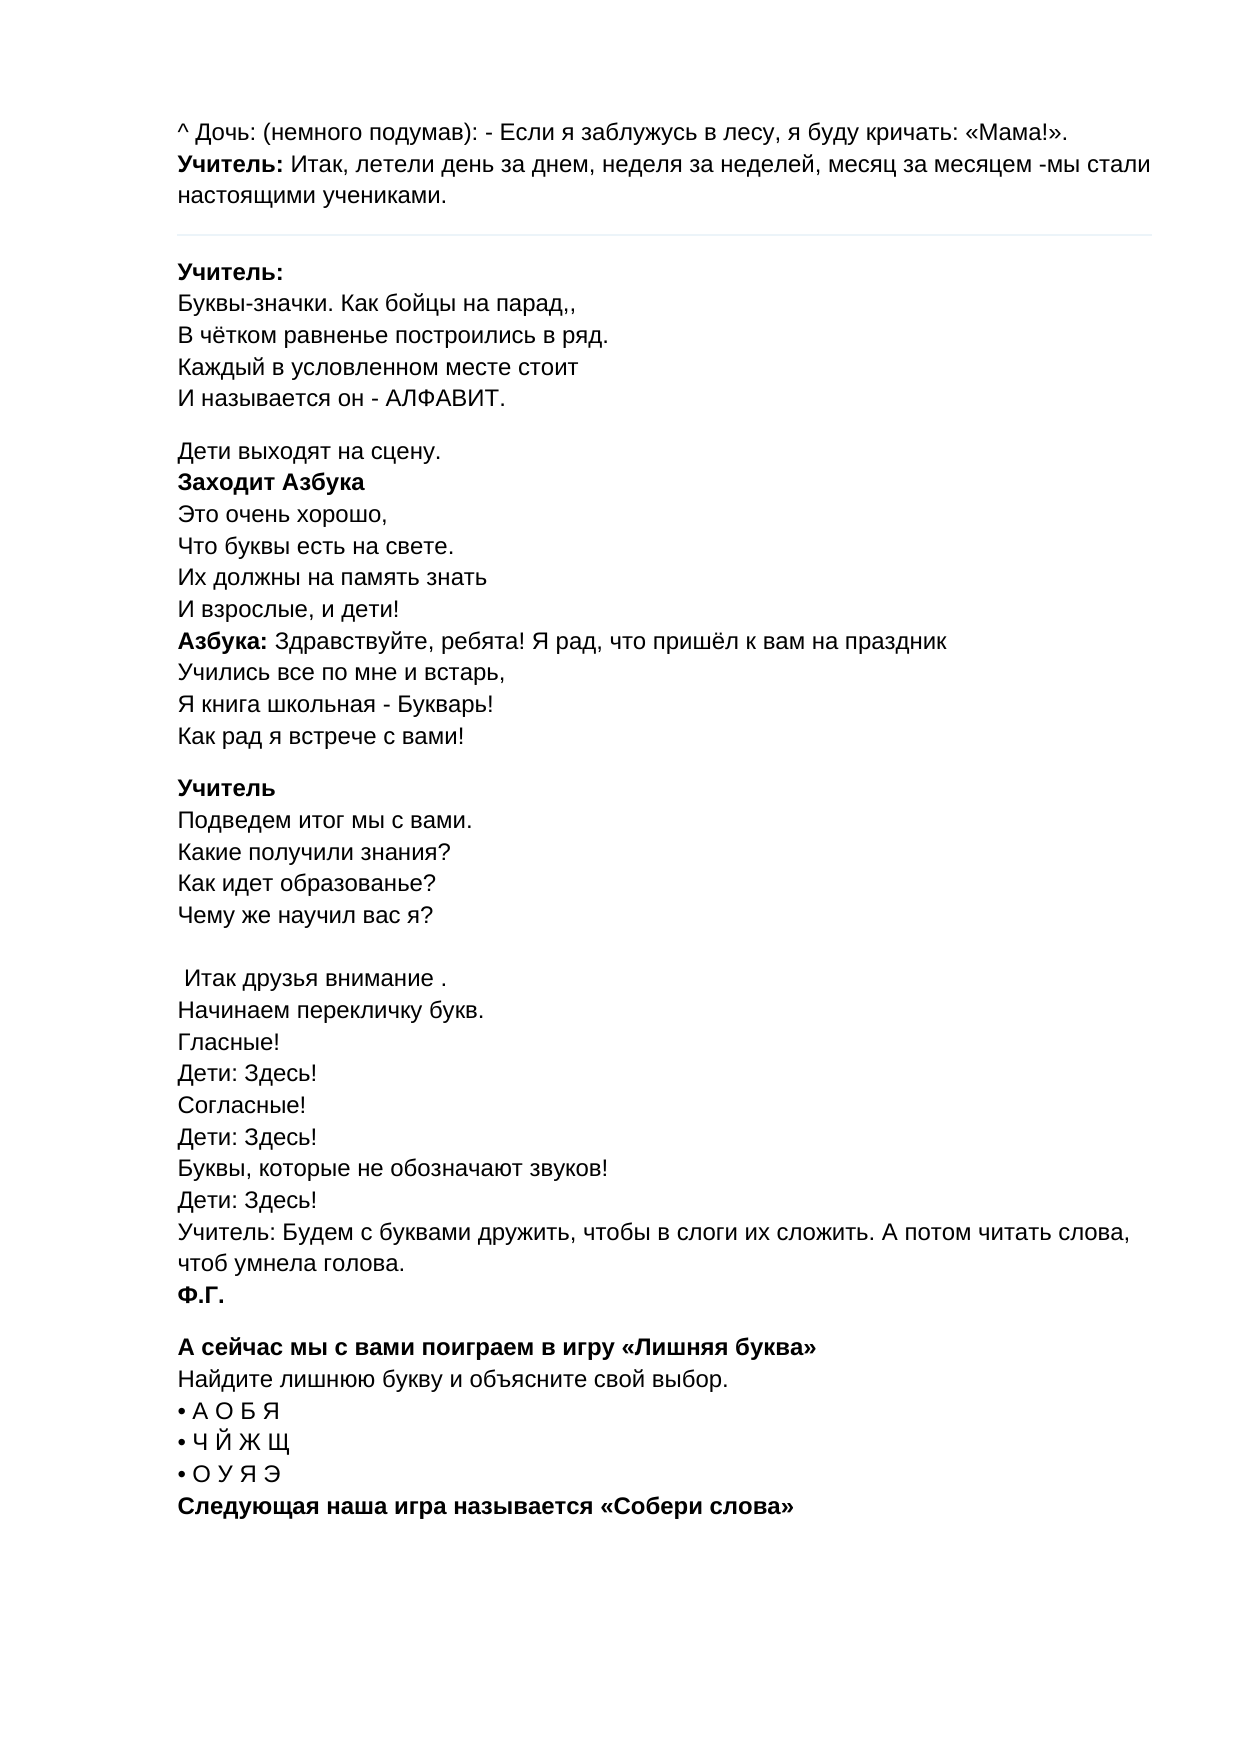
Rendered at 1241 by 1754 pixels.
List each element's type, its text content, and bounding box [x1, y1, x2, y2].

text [177, 118, 1152, 209]
text Учитель Подведем итог мы с вами. Какие получили знания? Как идет образованье? Чему же научил вас я? Итак друзья внимание . Начинаем перекличку букв. Гласные! Дети: Здесь! Согласные! Дети: Здесь! Буквы, которые не обозначают звуков! Дети: Здесь! Учитель: Будем с буквами дружить, чтобы в слоги их сложить. А потом читать слова, чтоб умнела голова. Ф.Г. [177, 774, 1152, 1308]
text Дети выходят на сцену. Заходит Азбука Это очень хорошо, Что буквы есть на свете. Их должны на память знать И взрослые, и дети! Азбука: Здравствуйте, ребята! Я рад, что пришёл к вам на праздник Учились все по мне и встарь, Я книга школьная - Букварь! Как рад я встрече с вами! [177, 437, 1152, 749]
text Учитель: Буквы-значки. Как бойцы на парад,, В чётком равненье построились в ряд. Каждый в условленном месте стоит И называется он - АЛФАВИТ. [177, 257, 1152, 412]
text А сейчас мы с вами поиграем в игру «Лишняя буква» Найдите лишнюю букву и объясните свой выбор. • А О Б Я • Ч Й Ж Щ • О У Я Э Следующая наша игра называется «Собери слова» [177, 1333, 1152, 1583]
